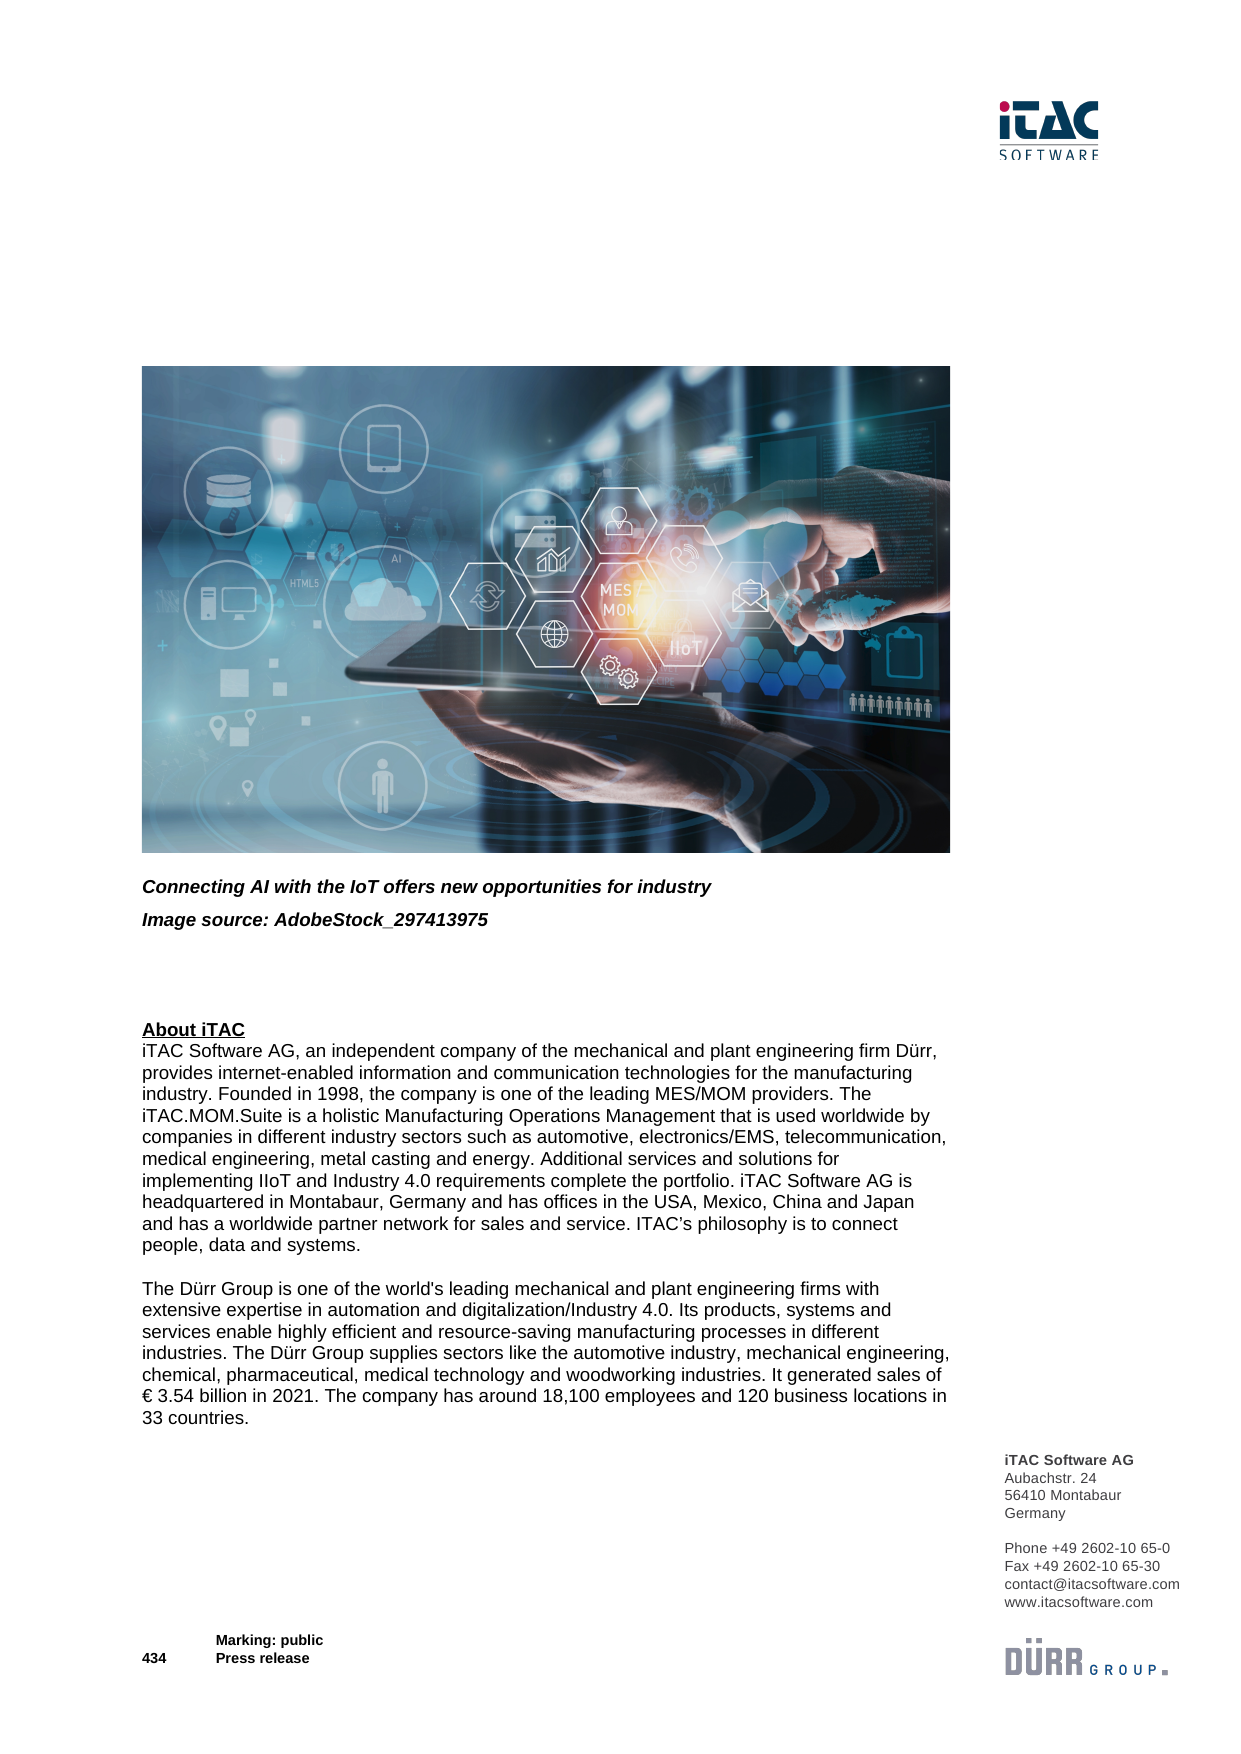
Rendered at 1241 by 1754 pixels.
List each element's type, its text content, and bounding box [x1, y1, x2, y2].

text Image source: AdobeStock_297413975 [142, 908, 951, 969]
text The Dürr Group is one of the world's leading mechanical and plant engineering firms with extensive expertise in automation and digitalization/Industry 4.0. Its products, systems and services enable highly efficient and resource-saving manufacturing processes in different industries. The Dürr Group supplies sectors like the automotive industry, mechanical engineering, chemical, pharmaceutical, medical technology and woodworking industries. It generated sales of € 3.54 billion in 2021. The company has around 18,100 employees and 120 business locations in 33 countries. [142, 1277, 951, 1428]
text About iTAC [142, 1018, 951, 1040]
picture [141, 366, 951, 853]
text iTAC Software AG, an independent company of the mechanical and plant engineering firm Dürr, provides internet-enabled information and communication technologies for the manufacturing industry. Founded in 1998, the company is one of the leading MES/MOM providers. The iTAC.MOM.Suite is a holistic Manufacturing Operations Management that is used worldwide by companies in different industry sectors such as automotive, electronics/EMS, telecommunication, medical engineering, metal casting and energy. Additional services and solutions for implementing IIoT and Industry 4.0 requirements complete the portfolio. iTAC Software AG is headquartered in Montabaur, Germany and has offices in the USA, Mexico, China and Japan and has a worldwide partner network for sales and service. ITAC’s philosophy is to connect people, data and systems. [142, 1040, 951, 1256]
text Connecting AI with the IoT offers new opportunities for industry [142, 876, 951, 898]
